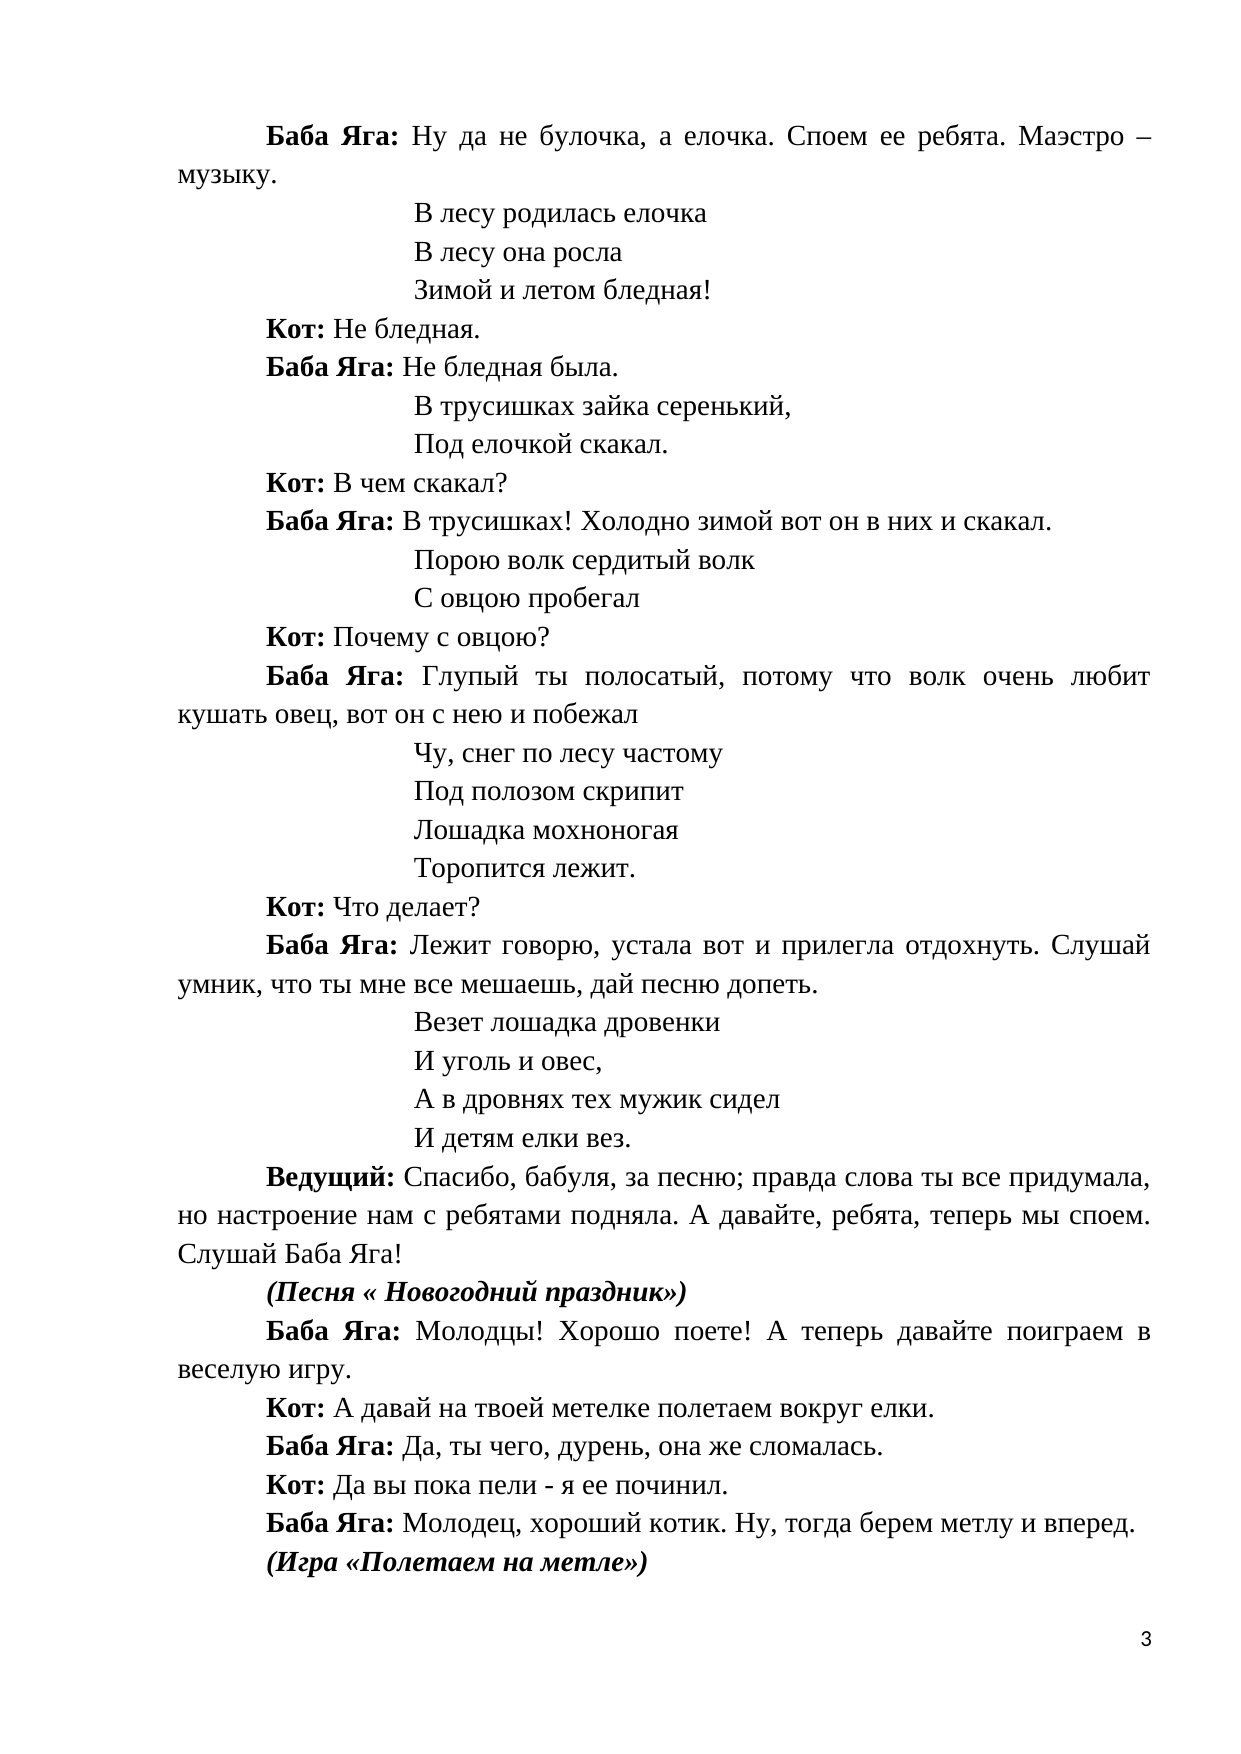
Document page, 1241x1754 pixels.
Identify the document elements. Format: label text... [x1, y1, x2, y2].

text В трусишках зайка серенький, [177, 388, 1152, 421]
text Под полозом скрипит [177, 773, 1152, 807]
text Кот: Что делает? [177, 889, 1152, 922]
text А в дровнях тех мужик сидел [177, 1082, 1152, 1115]
text Чу, снег по лесу частому [177, 735, 1152, 768]
text Лошадка мохноногая [177, 812, 1152, 845]
text Ведущий: Спасибо, бабуля, за песню; правда слова ты все придумала, но настроение нам с ребятами подняла. А давайте, ребята, теперь мы споем. Слушай Баба Яга! [177, 1159, 1152, 1269]
text Баба Яга: Молодцы! Хорошо поете! А теперь давайте поиграем в веселую игру. [177, 1313, 1152, 1385]
text Кот: В чем скакал? [177, 465, 1152, 498]
text Кот: А давай на твоей метелке полетаем вокруг елки. [177, 1390, 1152, 1423]
text И детям елки вез. [177, 1120, 1152, 1154]
text В лесу родилась елочка [177, 195, 1152, 229]
text Кот: Да вы пока пели - я ее починил. [177, 1467, 1152, 1501]
text Кот: Почему с овцою? [177, 619, 1152, 653]
text Зимой и летом бледная! [177, 272, 1152, 306]
text И уголь и овес, [177, 1043, 1152, 1077]
text Порою волк сердитый волк [177, 542, 1152, 576]
text (Игра «Полетаем на метле») [177, 1544, 1152, 1578]
text В лесу она росла [177, 234, 1152, 267]
text Баба Яга: Ну да не булочка, а елочка. Споем ее ребята. Маэстро – музыку. [177, 118, 1152, 190]
text Баба Яга: Глупый ты полосатый, потому что волк очень любит кушать овец, вот он с нею и побежал [177, 658, 1152, 730]
text Торопится лежит. [177, 850, 1152, 884]
text Баба Яга: В трусишках! Холодно зимой вот он в них и скакал. [177, 503, 1152, 537]
text Кот: Не бледная. [177, 311, 1152, 344]
text Баба Яга: Да, ты чего, дурень, она же сломалась. [177, 1428, 1152, 1462]
text Везет лошадка дровенки [177, 1004, 1152, 1038]
text Баба Яга: Не бледная была. [177, 349, 1152, 383]
text Баба Яга: Лежит говорю, устала вот и прилегла отдохнуть. Слушай умник, что ты мне все мешаешь, дай песню допеть. [177, 927, 1152, 999]
text Под елочкой скакал. [177, 426, 1152, 460]
text (Песня « Новогодний праздник») [177, 1274, 1152, 1308]
text С овцою пробегал [177, 581, 1152, 614]
text Баба Яга: Молодец, хороший котик. Ну, тогда берем метлу и вперед. [177, 1506, 1152, 1539]
